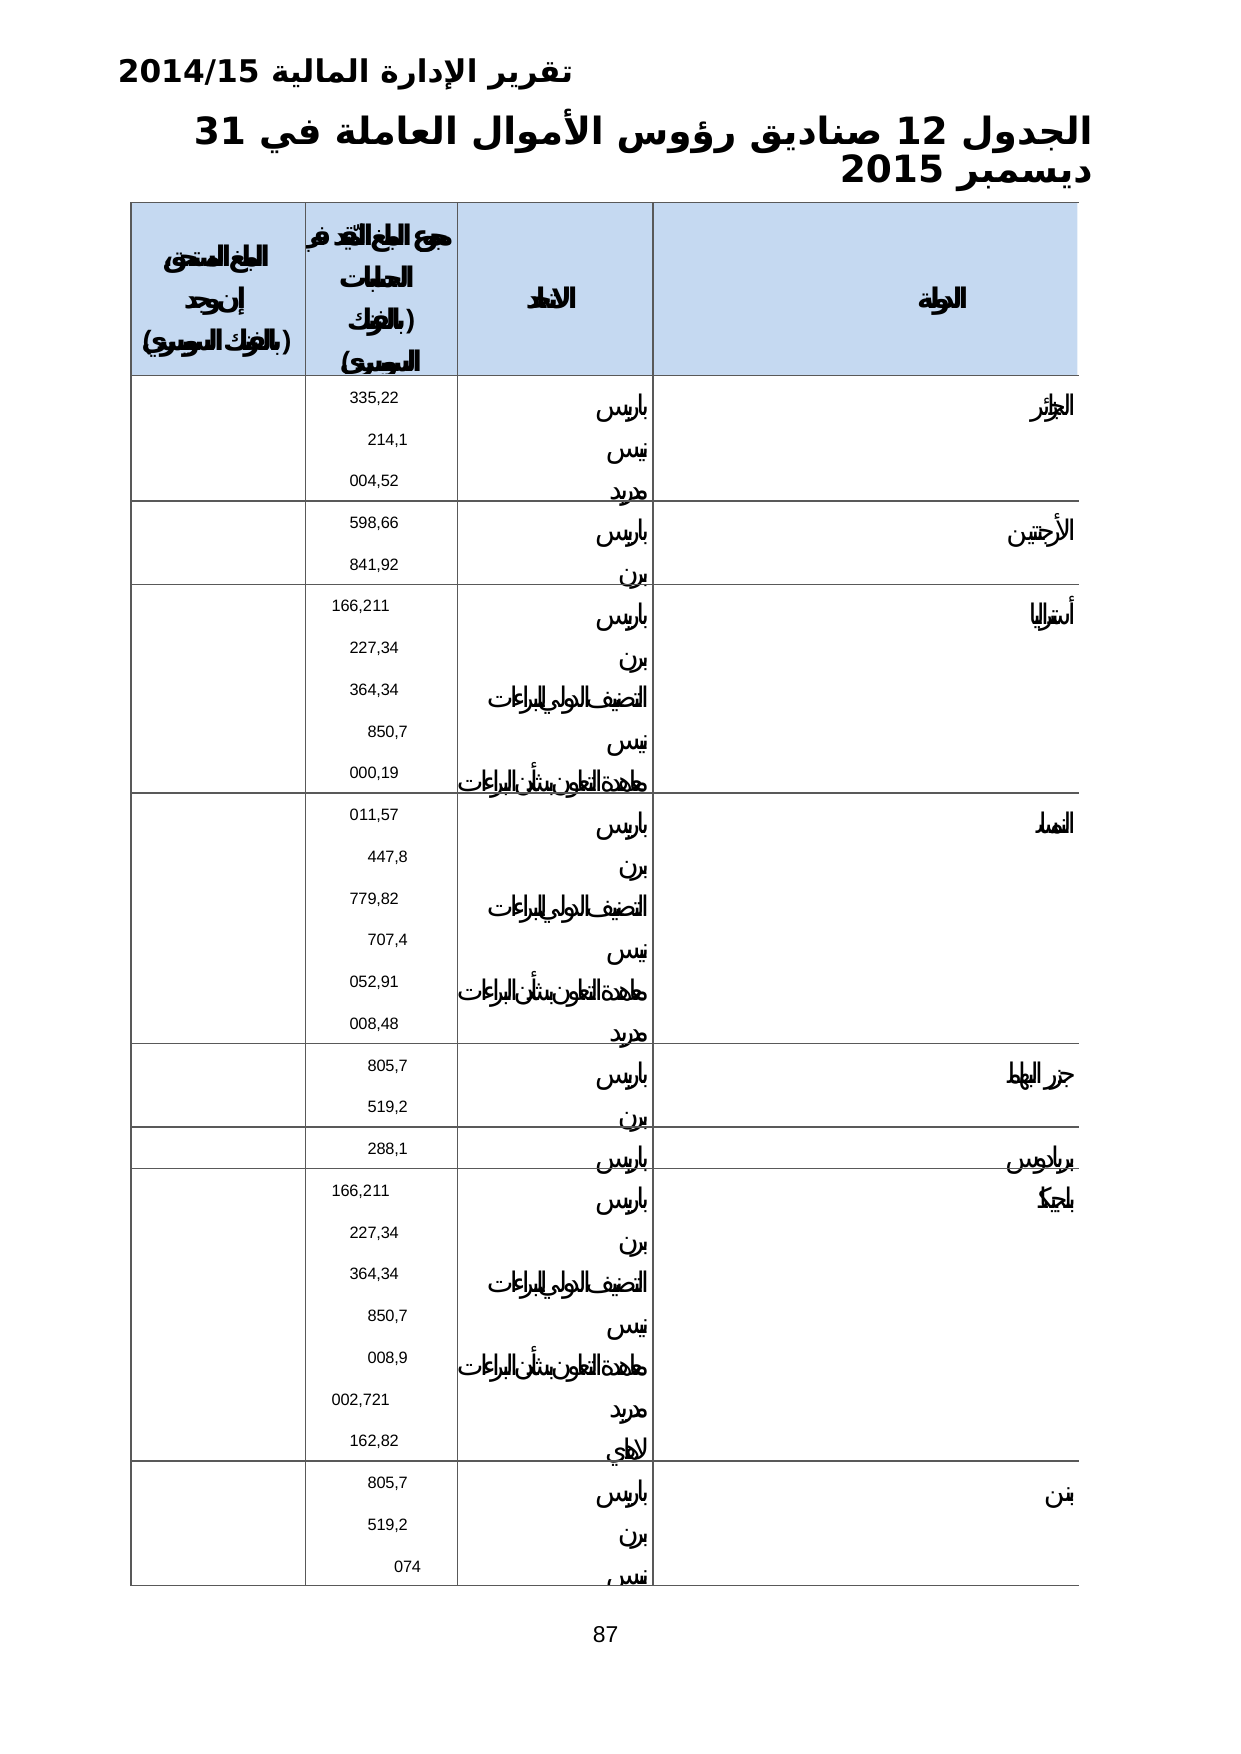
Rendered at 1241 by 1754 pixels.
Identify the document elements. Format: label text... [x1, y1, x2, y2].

subtitle الجدول 12 صناديق رؤوس الأموال العاملة في 31 ديسمبر 2015 [118, 114, 1092, 189]
